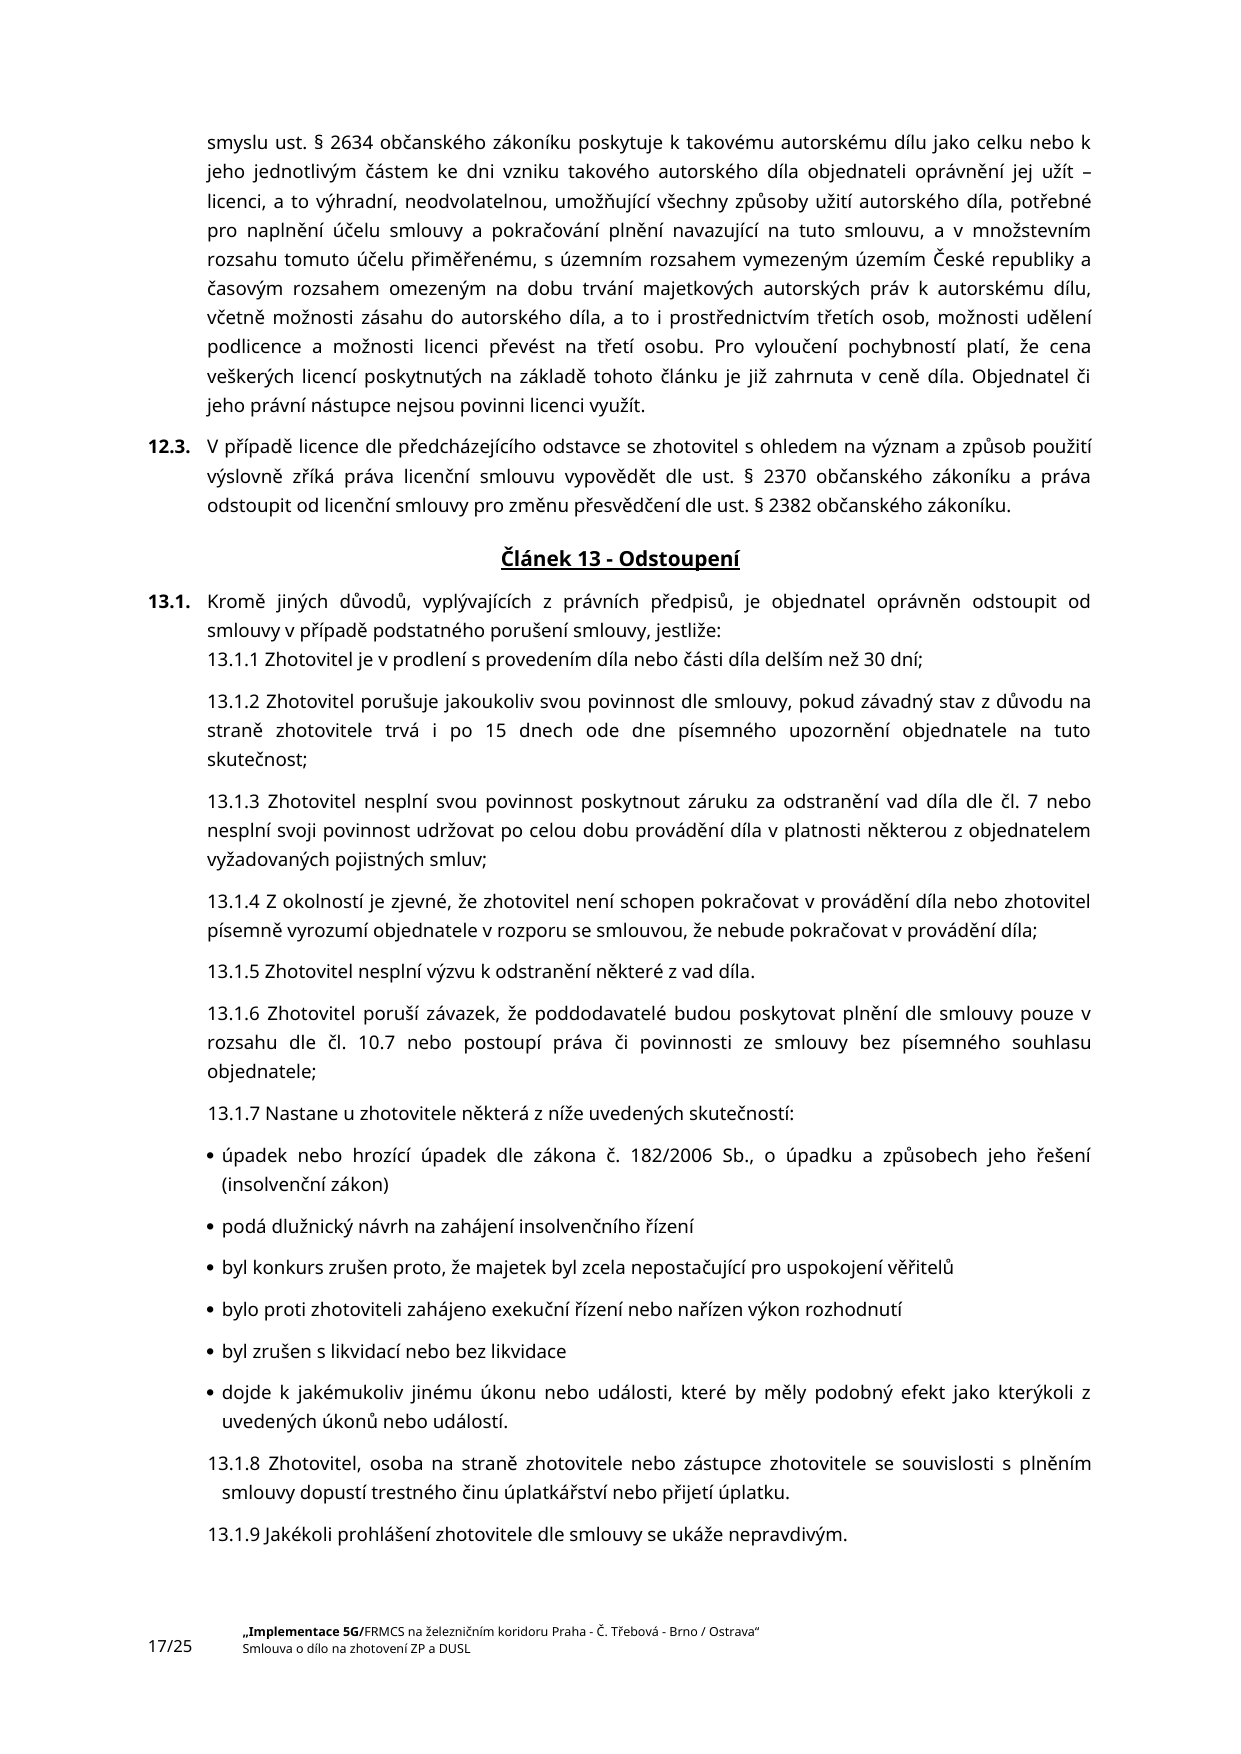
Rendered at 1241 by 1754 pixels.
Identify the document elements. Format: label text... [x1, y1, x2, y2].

text 13.1.6 Zhotovitel poruší závazek, že poddodavatelé budou poskytovat plnění dle smlouvy pouze v rozsahu dle čl. 10.7 nebo postoupí práva či povinnosti ze smlouvy bez písemného souhlasu objednatele; [207, 997, 1092, 1085]
text 12.3. V případě licence dle předcházejícího odstavce se zhotovitel s ohledem na význam a způsob použití výslovně zříká práva licenční smlouvu vypovědět dle ust. § 2370 občanského zákoníku a práva odstoupit od licenční smlouvy pro změnu přesvědčení dle ust. § 2382 občanského zákoníku. [148, 431, 1092, 518]
text 13.1.8 Zhotovitel, osoba na straně zhotovitele nebo zástupce zhotovitele se souvislosti s plněním smlouvy dopustí trestného činu úplatkářství nebo přijetí úplatku. [207, 1447, 1092, 1506]
text 13.1.2 Zhotovitel porušuje jakoukoliv svou povinnost dle smlouvy, pokud závadný stav z důvodu na straně zhotovitele trvá i po 15 dnech ode dne písemného upozornění objednatele na tuto skutečnost; [207, 685, 1092, 772]
text 13.1.9 Jakékoli prohlášení zhotovitele dle smlouvy se ukáže nepravdivým. [207, 1518, 1092, 1547]
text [148, 126, 1092, 418]
list byl konkurs zrušen proto, že majetek byl zcela nepostačující pro uspokojení věřitelů [207, 1251, 1092, 1281]
list bylo proti zhotoviteli zahájeno exekuční řízení nebo nařízen výkon rozhodnutí [207, 1293, 1092, 1322]
text 13.1.5 Zhotovitel nesplní výzvu k odstranění některé z vad díla. [207, 956, 1092, 985]
list byl zrušen s likvidací nebo bez likvidace [207, 1335, 1092, 1364]
list dojde k jakémukoliv jinému úkonu nebo události, které by měly podobný efekt jako kterýkoli z uvedených úkonů nebo událostí. [207, 1376, 1092, 1435]
list podá dlužnický návrh na zahájení insolvenčního řízení [207, 1210, 1092, 1239]
text 13.1.1 Zhotovitel je v prodlení s provedením díla nebo části díla delším než 30 dní; [207, 643, 1092, 672]
text 13.1. Kromě jiných důvodů, vyplývajících z právních předpisů, je objednatel oprávněn odstoupit od smlouvy v případě podstatného porušení smlouvy, jestliže: [148, 585, 1092, 643]
list úpadek nebo hrozící úpadek dle zákona č. 182/2006 Sb., o úpadku a způsobech jeho řešení (insolvenční zákon) [207, 1139, 1092, 1197]
text 13.1.3 Zhotovitel nesplní svou povinnost poskytnout záruku za odstranění vad díla dle čl. 7 nebo nesplní svoji povinnost udržovat po celou dobu provádění díla v platnosti některou z objednatelem vyžadovaných pojistných smluv; [207, 785, 1092, 872]
subtitle Článek 13 - Odstoupení [148, 543, 1092, 572]
text 13.1.4 Z okolností je zjevné, že zhotovitel není schopen pokračovat v provádění díla nebo zhotovitel písemně vyrozumí objednatele v rozporu se smlouvou, že nebude pokračovat v provádění díla; [207, 885, 1092, 943]
text 13.1.7 Nastane u zhotovitele některá z níže uvedených skutečností: [207, 1097, 1092, 1126]
